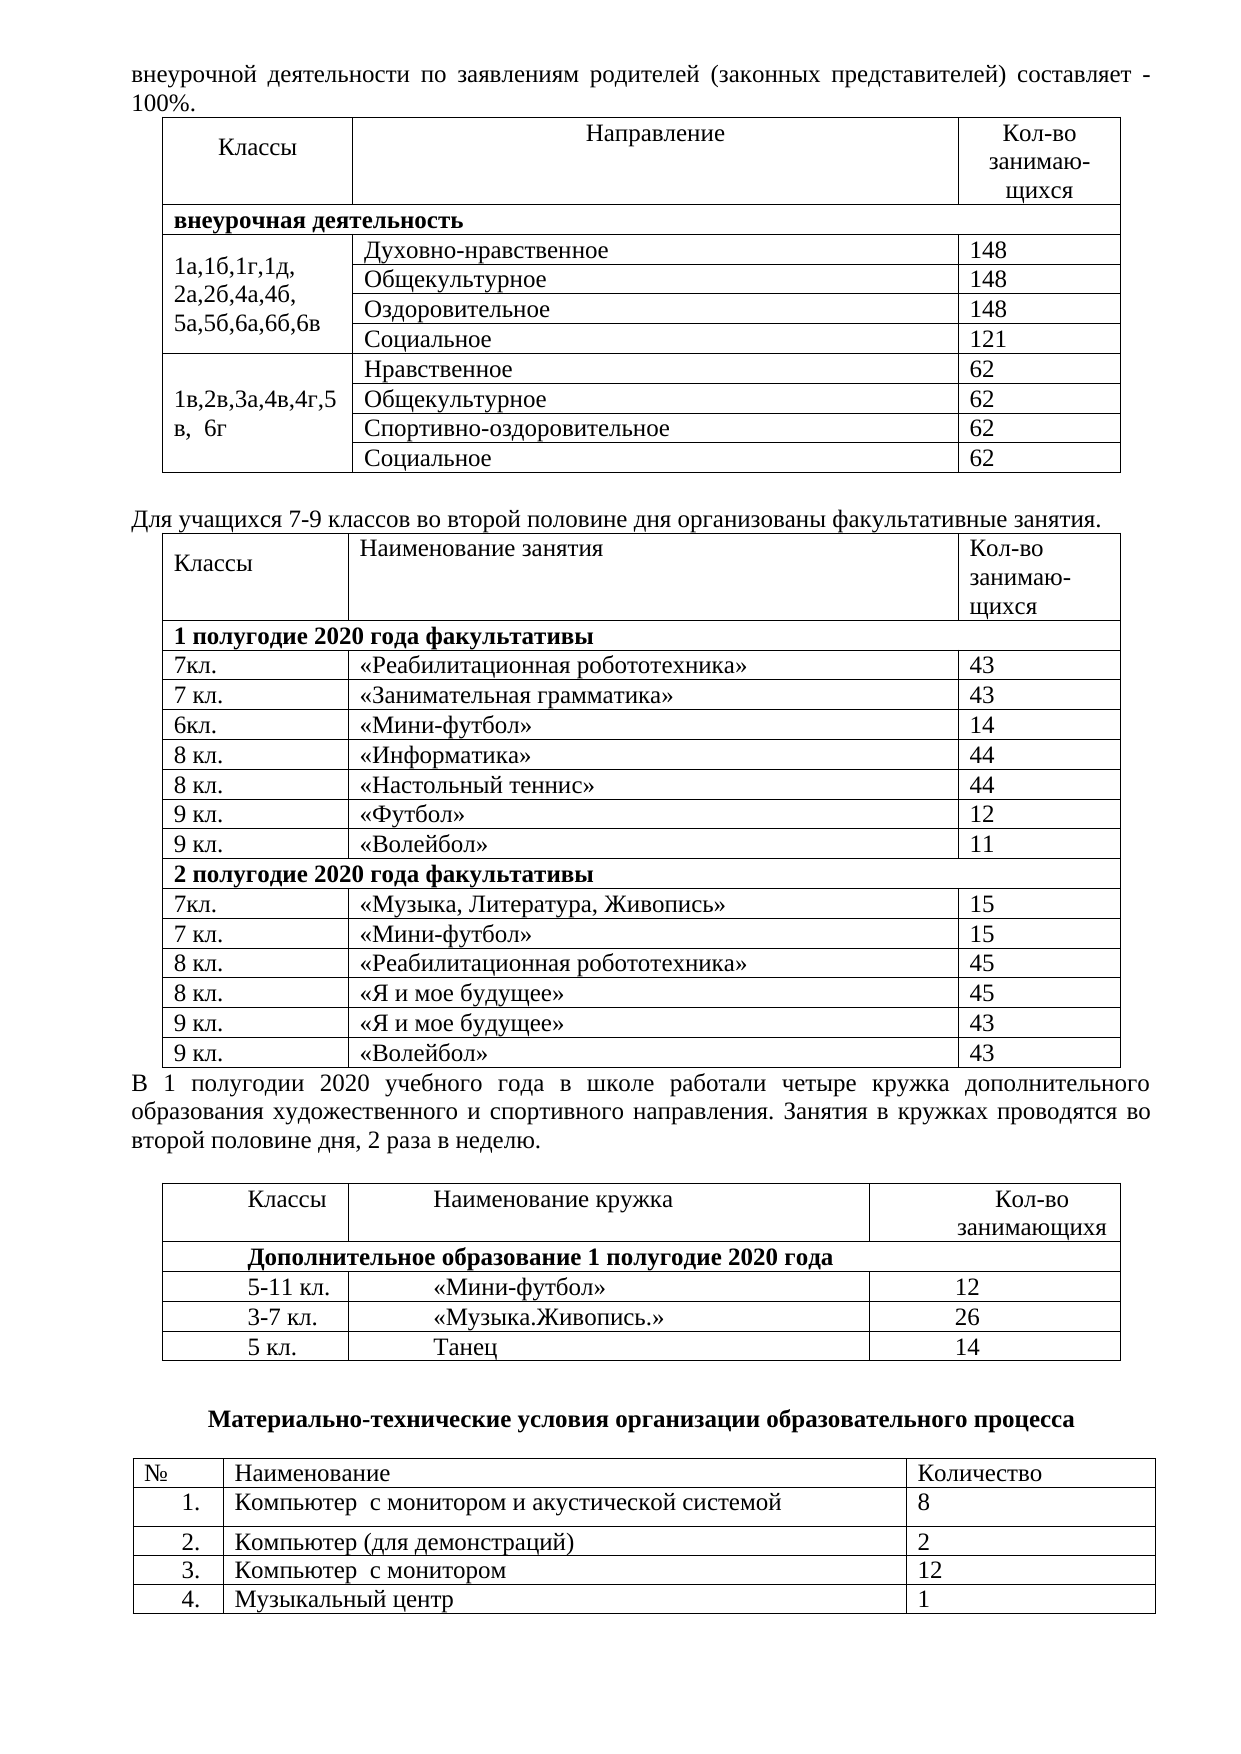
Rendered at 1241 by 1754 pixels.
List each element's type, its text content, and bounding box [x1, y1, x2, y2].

table_cell «Мини-футбол» [349, 919, 958, 947]
table_cell 1а,1б,1г,1д, 2а,2б,4а,4б, 5а,5б,6а,6б,6в [163, 235, 352, 353]
table_cell 9 кл. [163, 800, 348, 828]
table_cell Компьютер с монитором и акустической системой [224, 1488, 906, 1526]
table_cell «Я и мое будущее» [349, 978, 958, 1007]
table_cell [134, 1585, 223, 1613]
table_cell 15 [959, 889, 1120, 918]
table_cell «Футбол» [349, 800, 958, 828]
table_cell «Я и мое будущее» [349, 1008, 958, 1037]
text Материально-технические условия организации образовательного процесса [131, 1404, 1152, 1433]
table_header Кол-во занимающихя [870, 1184, 1120, 1241]
table_header Наименование кружка [349, 1184, 869, 1241]
table_cell 148 [959, 265, 1120, 293]
table_cell 43 [959, 651, 1120, 679]
table_cell Социальное [353, 443, 958, 472]
table_header Наименование [224, 1459, 906, 1487]
table_cell 1в,2в,3а,4в,4г,5в, 6г [163, 354, 352, 472]
table_cell 14 [959, 710, 1120, 739]
table_cell Оздоровительное [353, 294, 958, 323]
table_cell Общекультурное [353, 384, 958, 412]
table_cell «Музыка.Живопись.» [349, 1302, 869, 1331]
table_cell 148 [959, 294, 1120, 323]
table_cell 62 [959, 443, 1120, 472]
table_header Кол-во занимаю- щихся [959, 534, 1120, 620]
table_cell 14 [870, 1332, 1120, 1360]
table_cell 11 [959, 829, 1120, 858]
table_header Классы [163, 118, 352, 204]
table_cell Нравственное [353, 354, 958, 383]
table_cell 43 [959, 1038, 1120, 1067]
table_cell 148 [959, 235, 1120, 263]
table_cell 8 кл. [163, 740, 348, 769]
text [131, 59, 1152, 117]
table_cell «Волейбол» [349, 829, 958, 858]
table_cell [134, 1488, 223, 1526]
table_cell 8 [907, 1488, 1155, 1526]
table_cell 9 кл. [163, 1038, 348, 1067]
table_cell [134, 1527, 223, 1555]
table_cell 45 [959, 978, 1120, 1007]
table_cell 43 [959, 1008, 1120, 1037]
table_header Кол-во занимаю- щихся [959, 118, 1120, 204]
table_cell Духовно-нравственное [353, 235, 958, 263]
table_cell 5 кл. [163, 1332, 348, 1360]
table_cell Музыкальный центр [224, 1585, 906, 1613]
table_header Количество [907, 1459, 1155, 1487]
table_cell Компьютер с монитором [224, 1556, 906, 1584]
table_cell «Реабилитационная робототехника» [349, 949, 958, 977]
table_cell 5-11 кл. [163, 1272, 348, 1301]
table_cell 62 [959, 384, 1120, 412]
table_cell 62 [959, 414, 1120, 442]
table_cell 1 [907, 1585, 1155, 1613]
table_cell «Музыка, Литература, Живопись» [349, 889, 958, 918]
table_cell «Занимательная грамматика» [349, 680, 958, 709]
table_cell 7 кл. [163, 919, 348, 947]
table_cell внеурочная деятельность [163, 205, 1120, 234]
table_cell 45 [959, 949, 1120, 977]
table_cell 12 [959, 800, 1120, 828]
table_cell 7кл. [163, 889, 348, 918]
table_cell 2 полугодие 2020 года факультативы [163, 859, 1120, 888]
table_cell 12 [907, 1556, 1155, 1584]
table_cell Общекультурное [353, 265, 958, 293]
table_cell 9 кл. [163, 829, 348, 858]
table_cell 43 [959, 680, 1120, 709]
table_cell 2 [907, 1527, 1155, 1555]
table_cell «Реабилитационная робототехника» [349, 651, 958, 679]
table_cell Социальное [353, 324, 958, 353]
table_cell 8 кл. [163, 949, 348, 977]
table_cell [134, 1556, 223, 1584]
table_cell «Волейбол» [349, 1038, 958, 1067]
table_cell Дополнительное образование 1 полугодие 2020 года [163, 1242, 1120, 1271]
table_header Классы [163, 1184, 348, 1241]
table_header № [134, 1459, 223, 1487]
table_cell 15 [959, 919, 1120, 947]
table_cell 7 кл. [163, 680, 348, 709]
table_cell Компьютер (для демонстраций) [224, 1527, 906, 1555]
table_cell 8 кл. [163, 978, 348, 1007]
table_header Классы [163, 534, 348, 620]
table_cell 1 полугодие 2020 года факультативы [163, 621, 1120, 649]
table_header Наименование занятия [349, 534, 958, 620]
table_cell Танец [349, 1332, 869, 1360]
table_cell 44 [959, 770, 1120, 798]
table_cell «Мини-футбол» [349, 710, 958, 739]
table_cell 121 [959, 324, 1120, 353]
table_cell 7кл. [163, 651, 348, 679]
table_cell «Настольный теннис» [349, 770, 958, 798]
table_cell 62 [959, 354, 1120, 383]
table_header Направление [353, 118, 958, 204]
text В 1 полугодии 2020 учебного года в школе работали четыре кружка дополнительного образования художественного и спортивного направления. Занятия в кружках проводятся во второй половине дня, 2 раза в неделю. [131, 1068, 1152, 1154]
table_cell 6кл. [163, 710, 348, 739]
table_cell «Мини-футбол» [349, 1272, 869, 1301]
table_cell 8 кл. [163, 770, 348, 798]
text Для учащихся 7-9 классов во второй половине дня организованы факультативные занятия. [131, 504, 1152, 532]
table_cell 44 [959, 740, 1120, 769]
table_cell 9 кл. [163, 1008, 348, 1037]
table_cell Спортивно-оздоровительное [353, 414, 958, 442]
table_cell 26 [870, 1302, 1120, 1331]
table_cell 3-7 кл. [163, 1302, 348, 1331]
table_cell «Информатика» [349, 740, 958, 769]
table_cell 12 [870, 1272, 1120, 1301]
